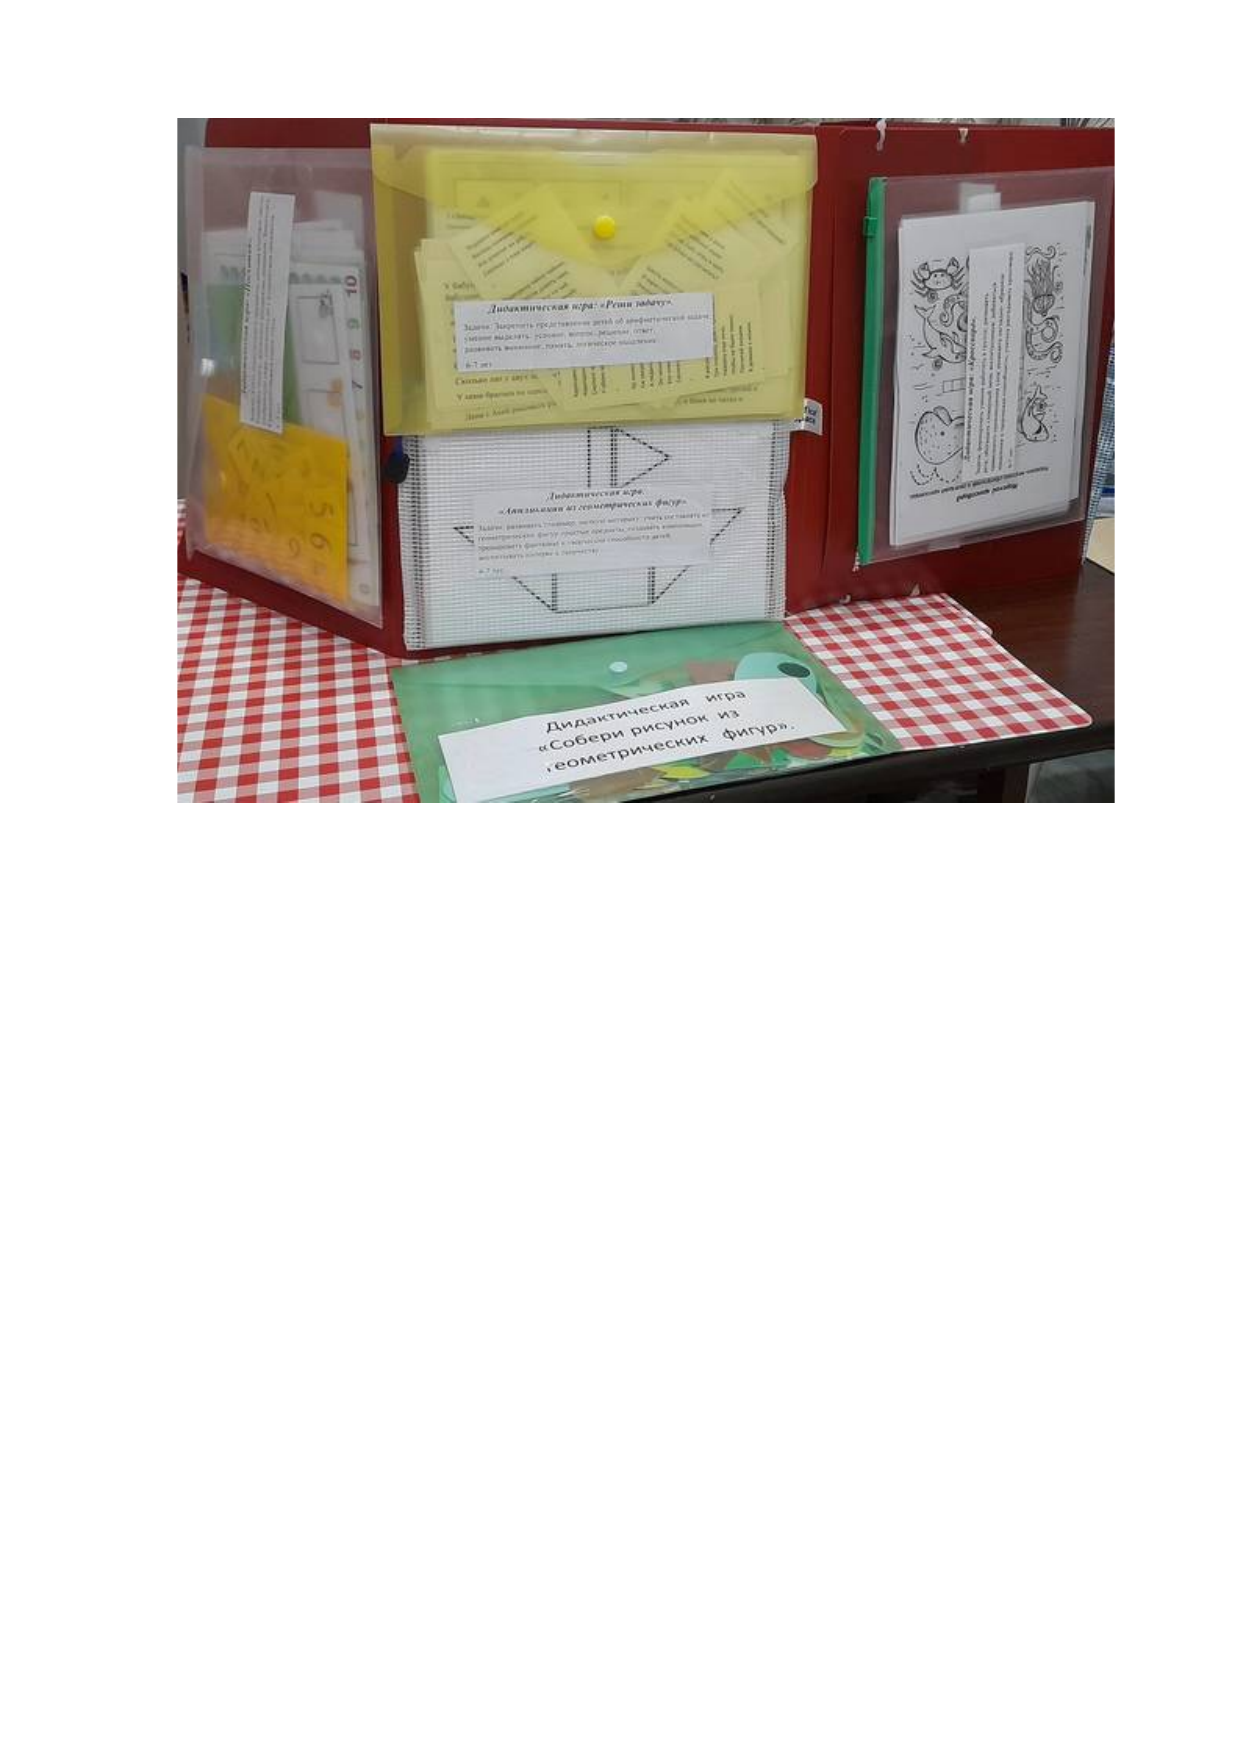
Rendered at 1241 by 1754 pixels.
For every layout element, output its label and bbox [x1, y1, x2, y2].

picture [177, 118, 1115, 803]
